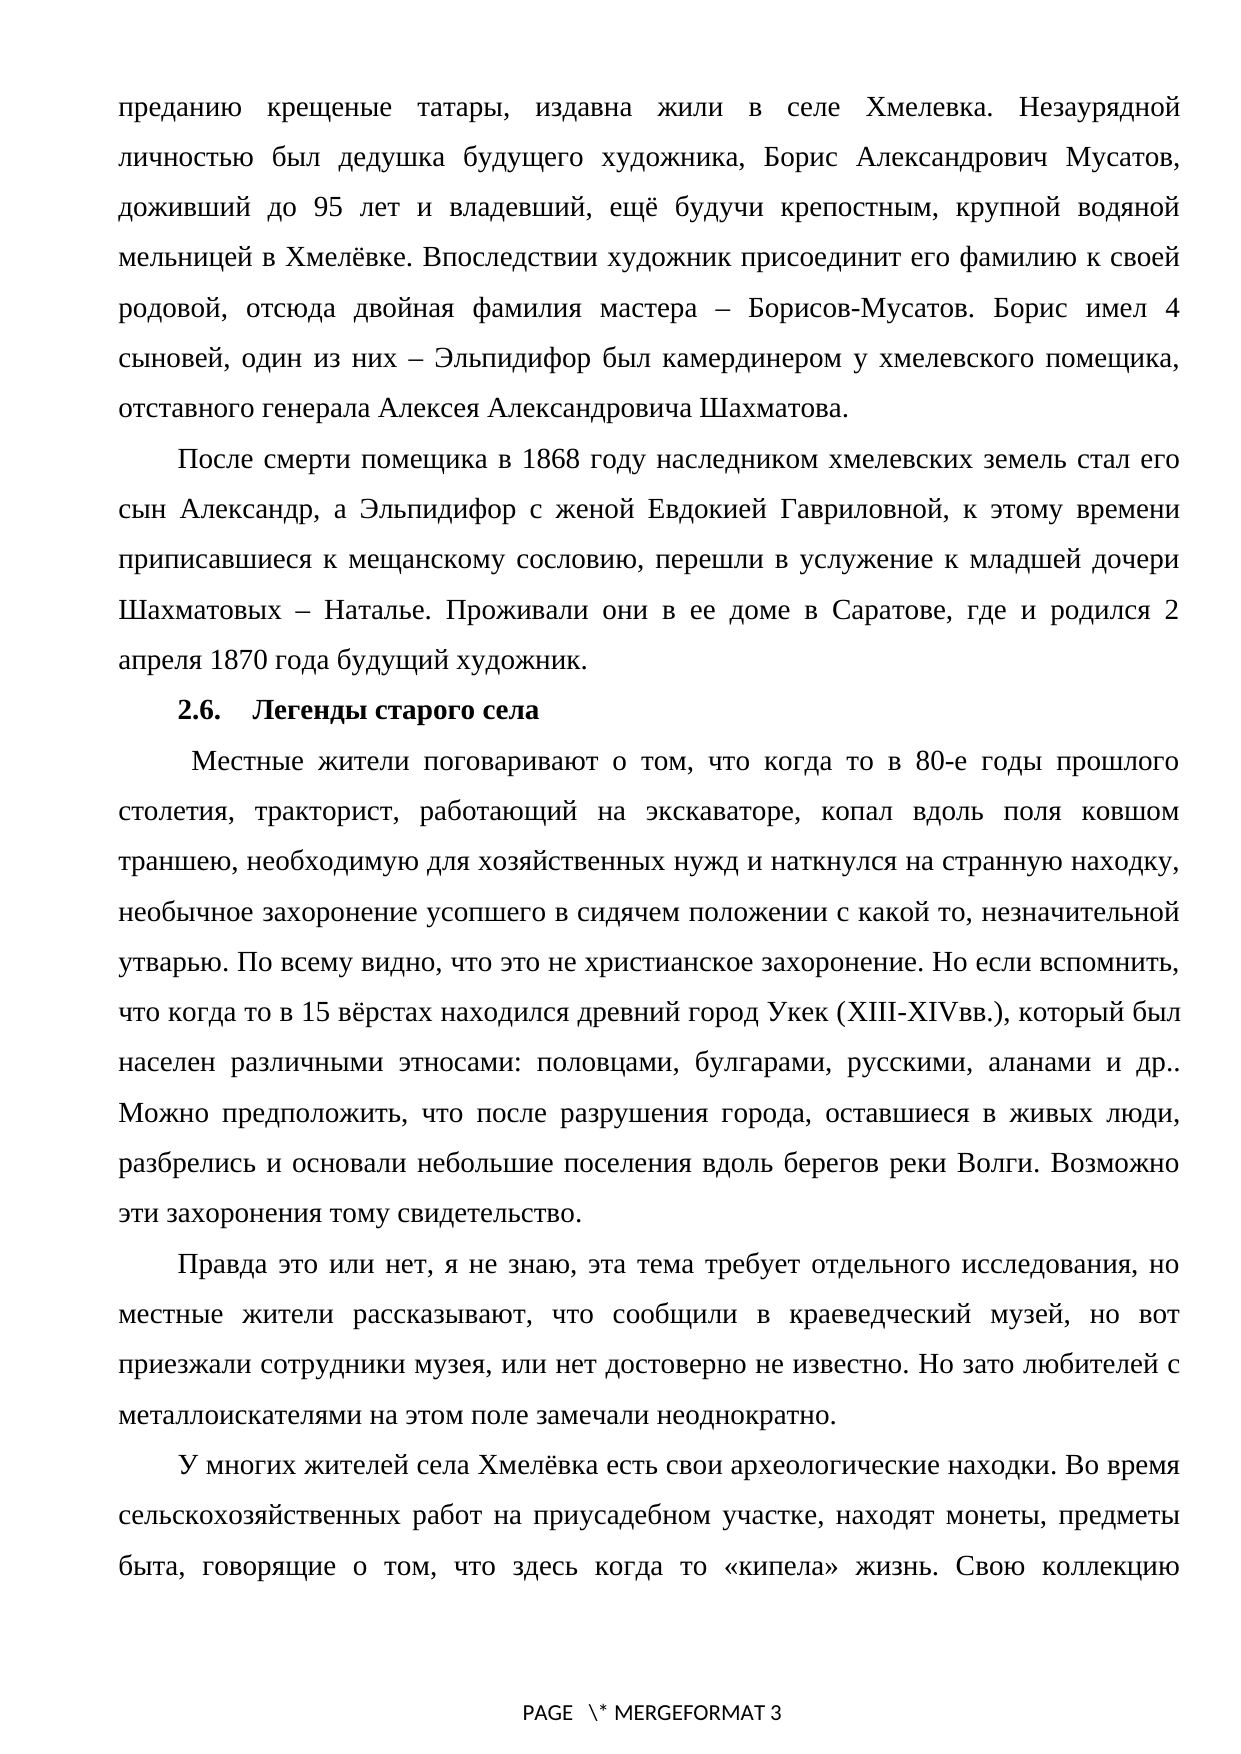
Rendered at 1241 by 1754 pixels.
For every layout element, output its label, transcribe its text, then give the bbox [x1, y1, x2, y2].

text Правда это или нет, я не знаю, эта тема требует отдельного исследования, но местные жители рассказывают, что сообщили в краеведческий музей, но вот приезжали сотрудники музея, или нет достоверно не известно. Но зато любителей с металлоискателями на этом поле замечали неоднократно. [118, 1246, 1181, 1430]
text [118, 1447, 1181, 1581]
text Местные жители поговаривают о том, что когда то в 80-е годы прошлого столетия, тракторист, работающий на экскаваторе, копал вдоль поля ковшом траншею, необходимую для хозяйственных нужд и наткнулся на странную находку, необычное захоронение усопшего в сидячем положении с какой то, незначительной утварью. По всему видно, что это не христианское захоронение. Но если вспомнить, что когда то в 15 вёрстах находился древний город Укек (XIII-XIVвв.), который был населен различными этносами: половцами, булгарами, русскими, аланами и др.. Можно предположить, что после разрушения города, оставшиеся в живых люди, разбрелись и основали небольшие поселения вдоль берегов реки Волги. Возможно эти захоронения тому свидетельство. [118, 743, 1181, 1229]
list Легенды старого села [177, 692, 1181, 726]
text После смерти помещика в 1868 году наследником хмелевских земель стал его сын Александр, а Эльпидифор с женой Евдокией Гавриловной, к этому времени приписавшиеся к мещанскому сословию, перешли в услужение к младшей дочери Шахматовых – Наталье. Проживали они в ее доме в Саратове, где и родился 2 апреля 1870 года будущий художник. [118, 441, 1181, 676]
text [118, 89, 1181, 424]
